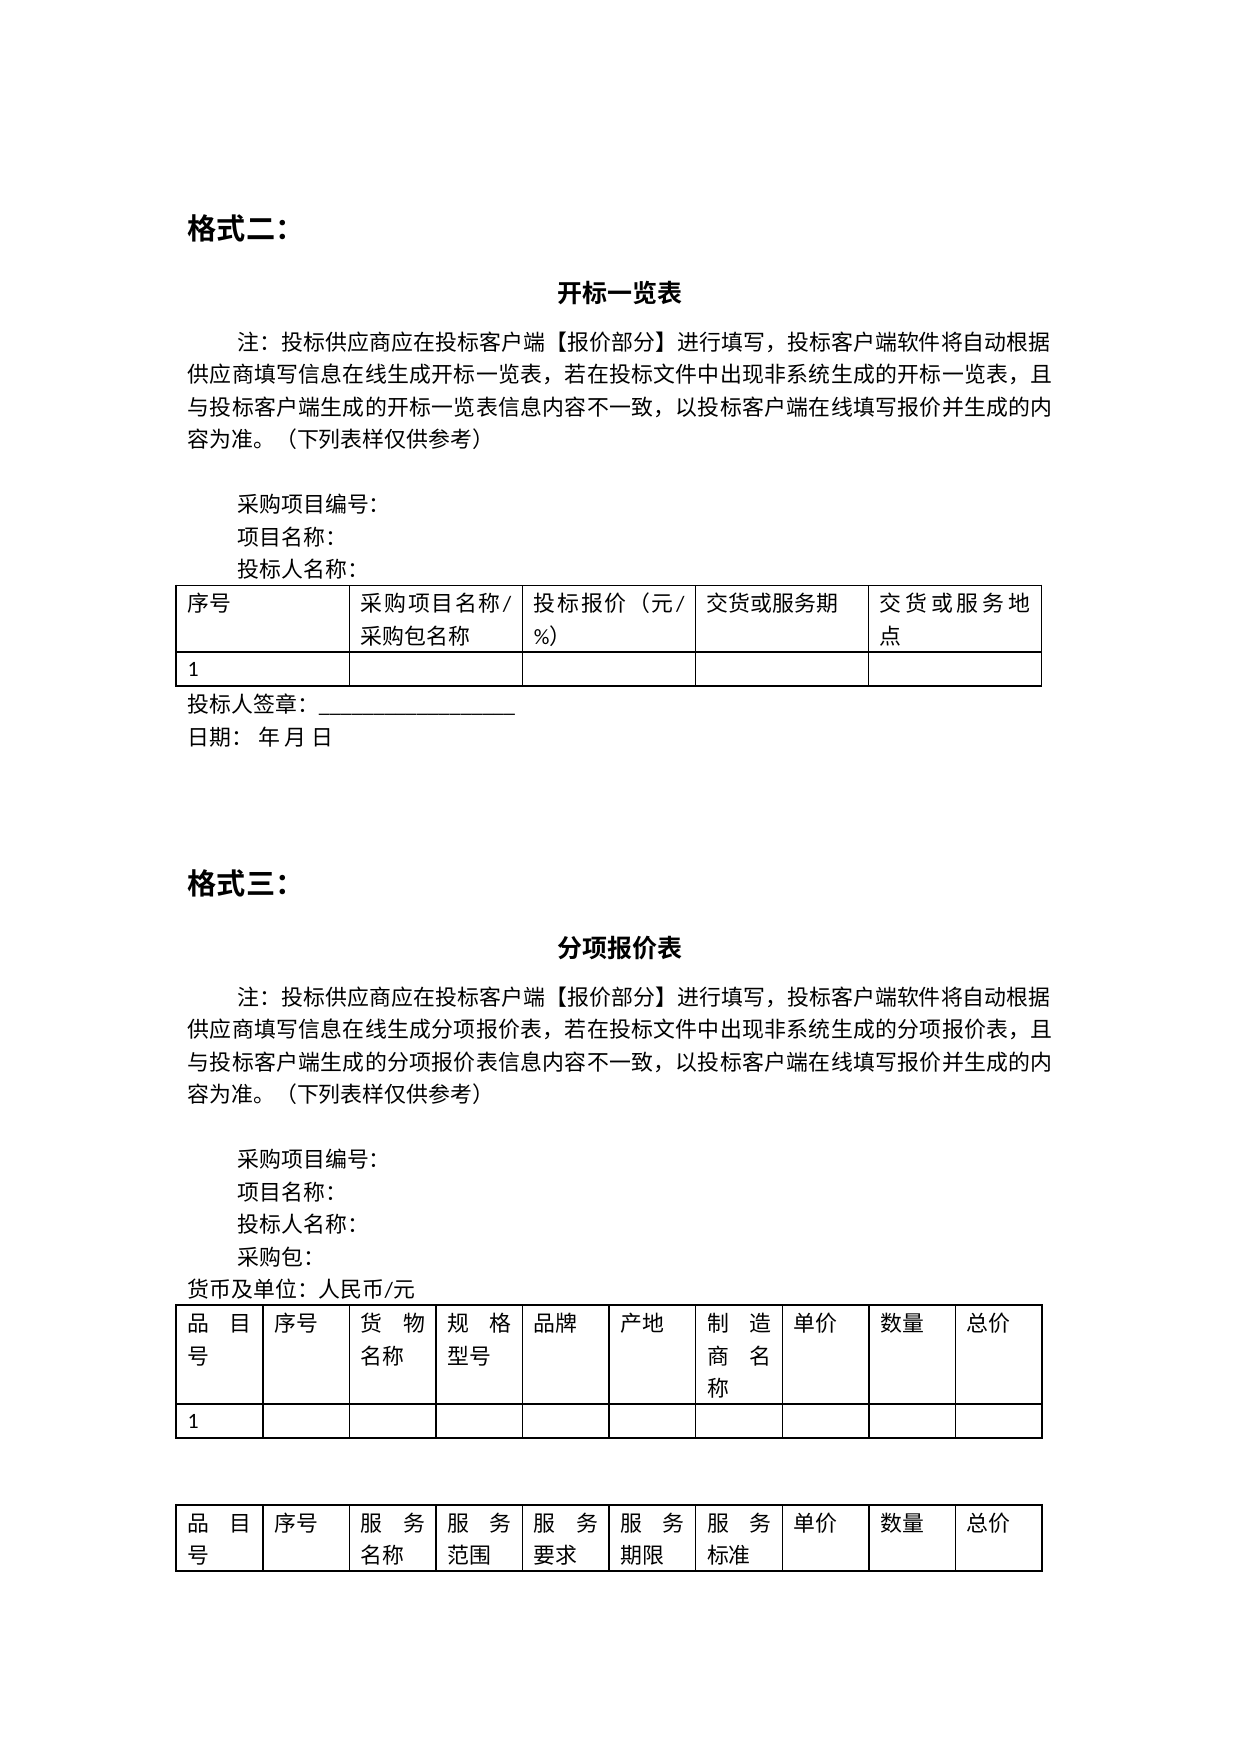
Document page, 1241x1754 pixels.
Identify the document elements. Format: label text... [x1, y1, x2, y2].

text 投标人签章：__________________ [187, 687, 1053, 719]
table_cell 1 [177, 1405, 262, 1437]
text 分项报价表 [187, 914, 1053, 979]
table_header 品牌 [523, 1306, 608, 1403]
text 注：投标供应商应在投标客户端【报价部分】进行填写，投标客户端软件将自动根据供应商填写信息在线生成分项报价表，若在投标文件中出现非系统生成的分项报价表，且与投标客户端生成的分项报价表信息内容不一致，以投标客户端在线填写报价并生成的内容为准。（下列表样仅供参考） [187, 979, 1053, 1142]
table_cell [696, 653, 868, 685]
table_header 投标报价（元/%） [523, 586, 695, 651]
text 采购项目编号： [187, 487, 1053, 519]
table_cell [523, 653, 695, 685]
table_cell [523, 1405, 608, 1437]
table_cell [956, 1405, 1041, 1437]
text 采购项目编号： [187, 1142, 1053, 1174]
table_header 交货或服务期 [696, 586, 868, 651]
table_header 单价 [783, 1506, 868, 1570]
table_header 服务要求 [523, 1506, 608, 1570]
table_header 采购项目名称/采购包名称 [350, 586, 522, 651]
text 日期： 年 月 日 [187, 719, 1053, 752]
text 注：投标供应商应在投标客户端【报价部分】进行填写，投标客户端软件将自动根据供应商填写信息在线生成开标一览表，若在投标文件中出现非系统生成的开标一览表，且与投标客户端生成的开标一览表信息内容不一致，以投标客户端在线填写报价并生成的内容为准。（下列表样仅供参考） [187, 324, 1053, 487]
table_header 服务标准 [696, 1506, 782, 1570]
table_cell [350, 653, 522, 685]
table_cell [870, 1405, 955, 1437]
table_header 总价 [956, 1506, 1041, 1570]
table_header 序号 [264, 1506, 349, 1570]
table_cell [696, 1405, 782, 1437]
table_header 服务期限 [610, 1506, 695, 1570]
text 项目名称： [187, 1174, 1053, 1207]
table_cell [350, 1405, 435, 1437]
table_cell [783, 1405, 868, 1437]
table_header 规格型号 [437, 1306, 522, 1403]
text 开标一览表 [187, 259, 1053, 324]
table_header 货物名称 [350, 1306, 435, 1403]
text 投标人名称： [187, 552, 1053, 584]
table_header 服务名称 [350, 1506, 435, 1570]
text 项目名称： [187, 519, 1053, 552]
table_header 品目号 [177, 1506, 262, 1570]
table_header 序号 [177, 586, 349, 651]
table_header 数量 [870, 1306, 955, 1403]
table_header 服务范围 [437, 1506, 522, 1570]
table_header 交货或服务地点 [869, 586, 1041, 651]
table_header 品目号 [177, 1306, 262, 1403]
table_header 单价 [783, 1306, 868, 1403]
table_header 总价 [956, 1306, 1041, 1403]
text 货币及单位：人民币/元 [187, 1272, 1053, 1304]
table_cell [610, 1405, 695, 1437]
table_cell 1 [177, 653, 349, 685]
text 格式三： [187, 849, 1053, 914]
table_header 数量 [870, 1506, 955, 1570]
table_cell [437, 1405, 522, 1437]
text 采购包： [187, 1239, 1053, 1272]
table_header 产地 [610, 1306, 695, 1403]
table_header 制造商名称 [696, 1306, 782, 1403]
text 格式二： [187, 194, 1053, 259]
table_cell [869, 653, 1041, 685]
text 投标人名称： [187, 1207, 1053, 1239]
table_cell [264, 1405, 349, 1437]
table_header 序号 [264, 1306, 349, 1403]
